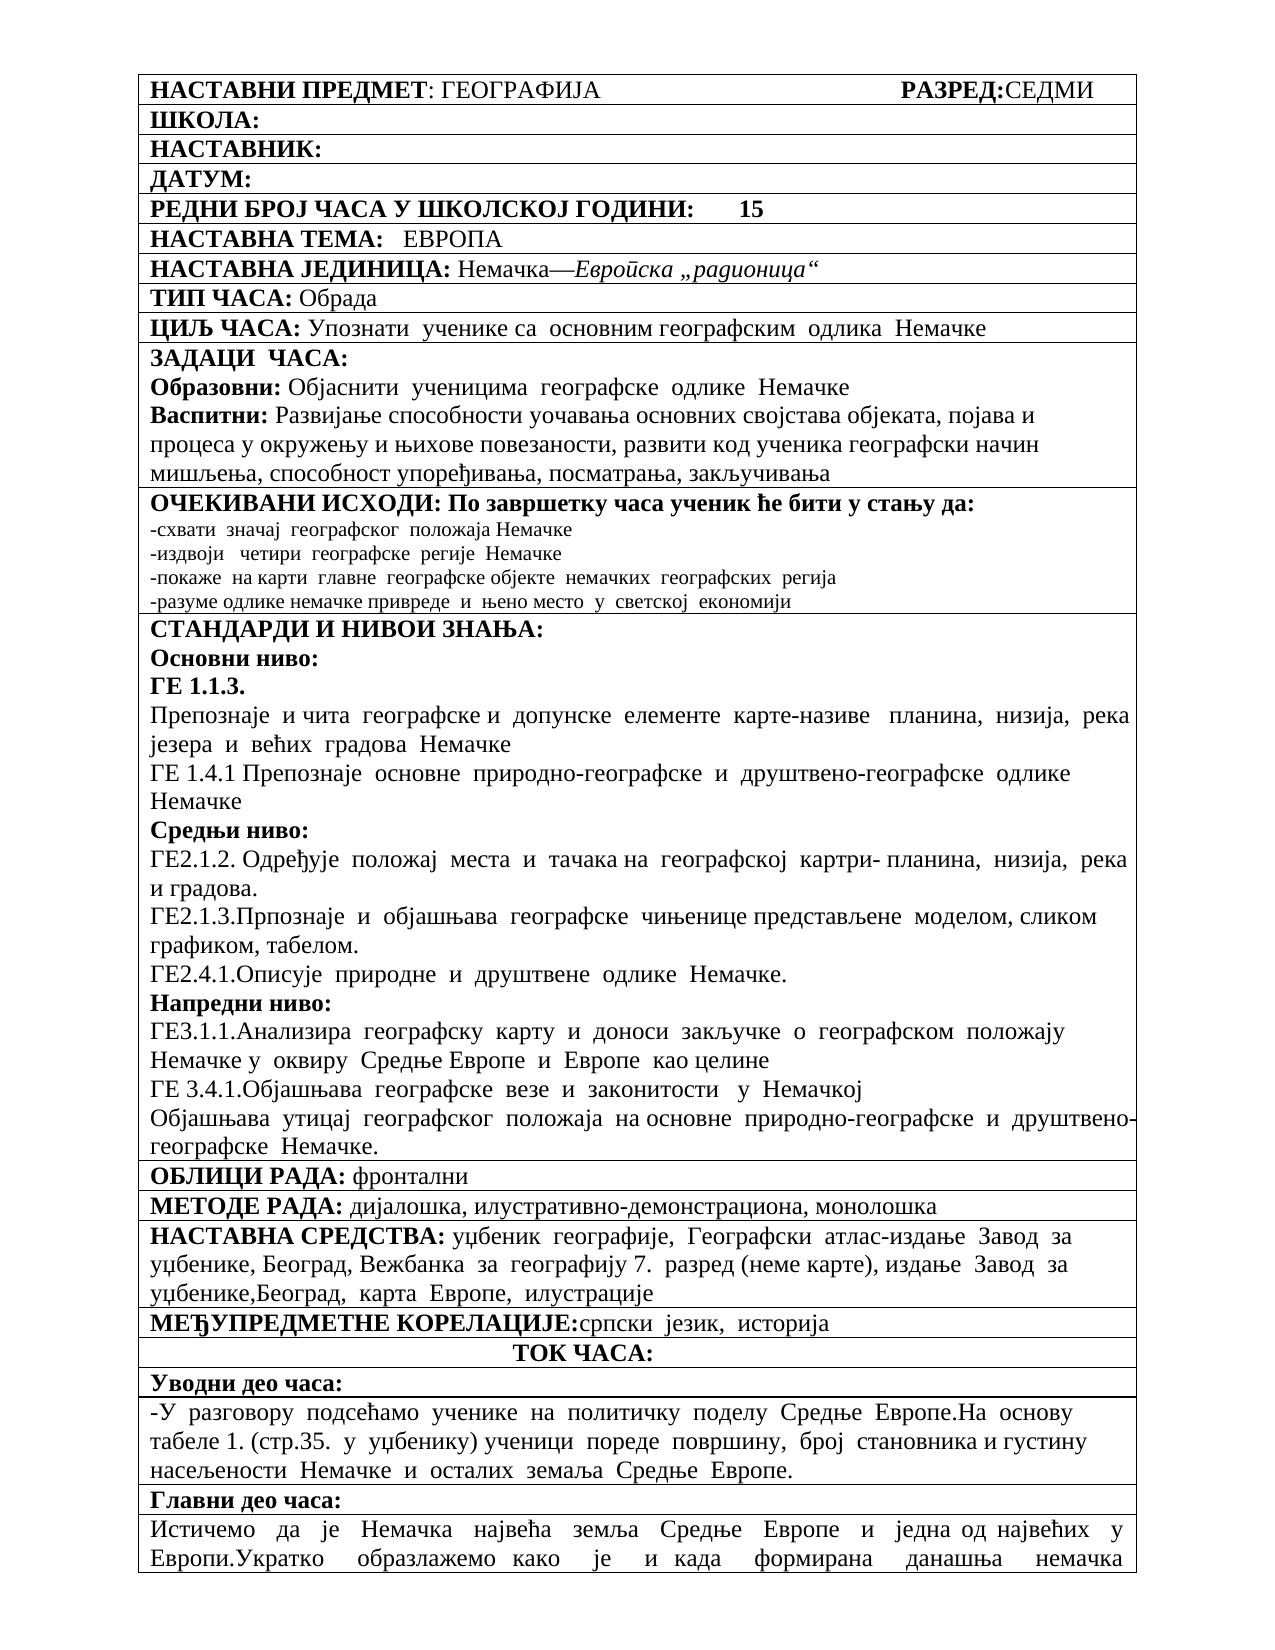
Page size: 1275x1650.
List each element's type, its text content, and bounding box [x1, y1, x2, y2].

table_cell ЦИЉ ЧАСА: Упознати ученике са основним географским одлика Немачке [139, 313, 1136, 342]
table_cell СТАНДАРДИ И НИВОИ ЗНАЊА: Основни ниво: ГЕ 1.1.3. Препознаје и чита географске и допунске елементе карте-називе планина, низија, река језера и већих градова Немачке ГЕ 1.4.1 Препознаје основне природно-географске и друштвено-географске одлике Немачке Средњи ниво: ГЕ2.1.2. Одређује положај места и тачака на географској картри- планина, низија, река и градова. ГЕ2.1.3.Прпознаје и објашњава географске чињенице представљене моделом, сликом графиком, табелом. ГЕ2.4.1.Описује природне и друштвене одлике Немачке. Напредни ниво: ГЕ3.1.1.Анализира географску карту и доноси закључке о географском положају Немачке у оквиру Средње Европе и Европе као целине ГЕ 3.4.1.Објашњава географске везе и законитости у Немачкој Објашњава утицај географског положаја на основне природно-географске и друштвено-географске Немачке. [139, 614, 1136, 1160]
table_cell ДАТУМ: [139, 164, 1136, 193]
table_cell НАСТАВНИК: [139, 135, 1136, 163]
table_cell ТИП ЧАСА: Обрада [139, 284, 1136, 312]
table_cell ТОК ЧАСА: [139, 1338, 1136, 1367]
table_cell НАСТАВНА ТЕМА: ЕВРОПА [139, 224, 1136, 253]
table_cell ОБЛИЦИ РАДА: фронтални [139, 1161, 1136, 1190]
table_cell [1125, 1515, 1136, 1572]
table_cell ЗАДАЦИ ЧАСА: Образовни: Објаснити ученицима географске одлике Немачке Васпитни: Развијање способности уочавања основних својстава објеката, појава и процеса у окружењу и њихове повезаности, развити код ученика географски начин мишљења, способност упоређивања, посматрања, закључивања [139, 343, 1136, 487]
table_cell ОЧЕКИВАНИ ИСХОДИ: По завршетку часа ученик ће бити у стању да: -схвати значај географског положаја Немачке -издвоји четири географске регије Немачке -покаже на карти главне географске објекте немачких географских регија -разуме одлике немачке привреде и њено место у светској економији [139, 488, 1136, 613]
table_cell НАСТАВНА ЈЕДИНИЦА: Немачка—Европска „радионица“ [139, 254, 1136, 282]
table_cell -У разговору подсећамо ученике на политичку поделу Средње Европе.На основу табеле 1. (стр.35. у уџбенику) ученици пореде површину, број становника и густину насељености Немачке и осталих земаља Средње Европе. [139, 1398, 1136, 1484]
table_cell Уводни део часа: [139, 1368, 1136, 1396]
table_cell МЕЂУПРЕДМЕТНЕ КОРЕЛАЦИЈЕ:српски језик, историја [139, 1308, 1136, 1337]
table_header НАСТАВНИ ПРЕДМЕТ: ГЕОГРАФИЈА РАЗРЕД:СЕДМИ [139, 75, 1136, 104]
table_cell ШКОЛА: [139, 105, 1136, 133]
table_cell Главни део часа: [139, 1485, 1136, 1513]
table_cell РЕДНИ БРОЈ ЧАСА У ШКОЛСКОЈ ГОДИНИ: 15 [139, 194, 1136, 223]
table_cell МЕТОДЕ РАДА: дијалошка, илустративно-демонстрациона, монолошка [139, 1191, 1136, 1220]
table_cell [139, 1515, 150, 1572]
table_cell НАСТАВНА СРЕДСТВА: уџбеник географије, Географски атлас-издање Завод за уџбенике, Београд, Вежбанка за географију 7. разред (неме карте), издање Завод за уџбенике,Београд, карта Европе, илустрације [139, 1221, 1136, 1307]
